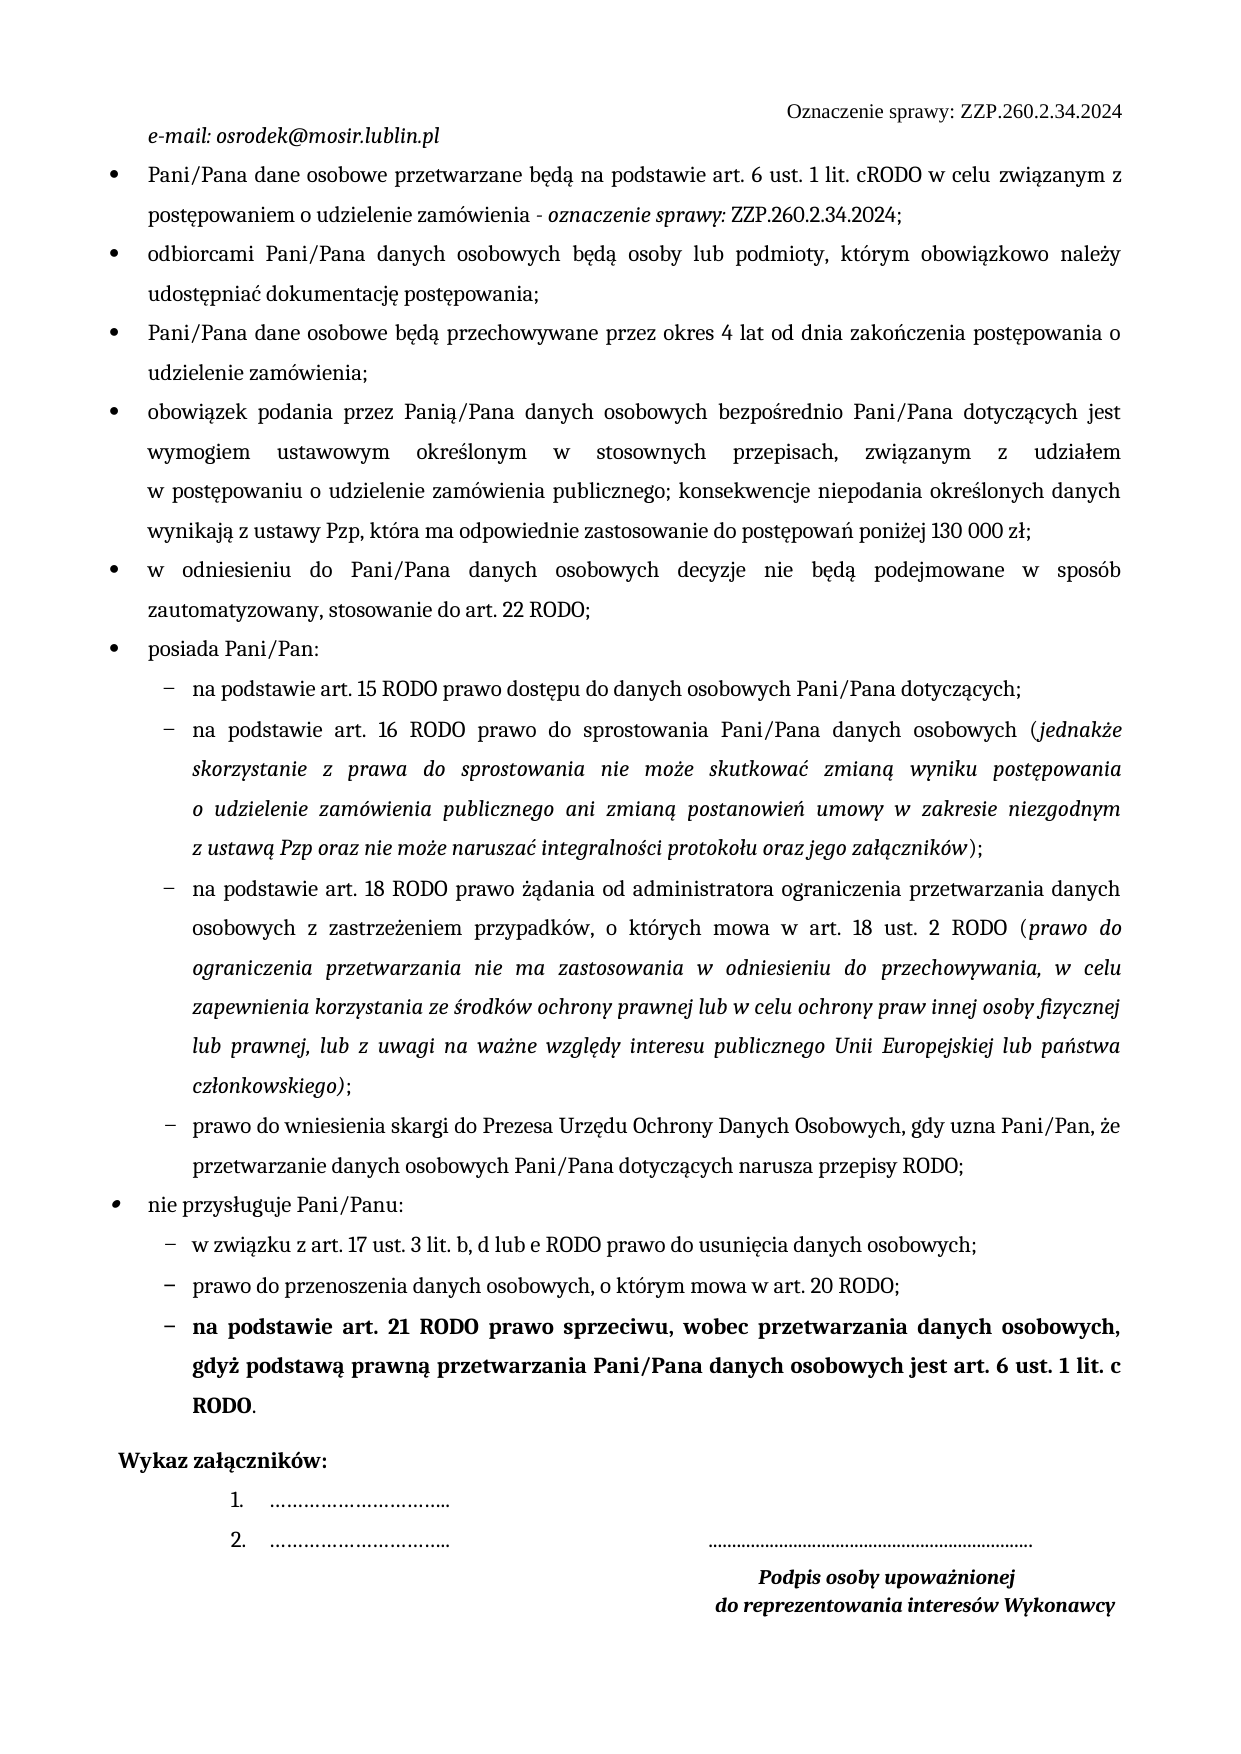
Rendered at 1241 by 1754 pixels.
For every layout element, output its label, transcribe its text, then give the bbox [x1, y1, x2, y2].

text Wykaz załączników: [118, 1447, 1122, 1474]
text e-mail: osrodek@mosir.lublin.pl [148, 123, 1122, 149]
list na podstawie art. 16 RODO prawo do sprostowania Pani/Pana danych osobowych (jednakże skorzystanie z prawa do sprostowania nie może skutkować zmianą wyniku postępowania o udzielenie zamówienia publicznego ani zmianą postanowień umowy w zakresie niezgodnym z ustawą Pzp oraz nie może naruszać integralności protokołu oraz jego załączników); [162, 716, 1122, 862]
list ………………………….. [231, 1487, 1122, 1513]
list na podstawie art. 21 RODO prawo sprzeciwu, wobec przetwarzania danych osobowych, gdyż podstawą prawną przetwarzania Pani/Pana danych osobowych jest art. 6 ust. 1 lit. c RODO. [162, 1313, 1122, 1419]
list Pani/Pana dane osobowe będą przechowywane przez okres 4 lat od dnia zakończenia postępowania o udzielenie zamówienia; [110, 320, 1122, 386]
list posiada Pani/Pan: [110, 636, 1122, 662]
text Podpis osoby upoważnionej [118, 1566, 1122, 1590]
list w związku z art. 17 ust. 3 lit. b, d lub e RODO prawo do usunięcia danych osobowych; [162, 1231, 1122, 1258]
list prawo do wniesienia skargi do Prezesa Urzędu Ochrony Danych Osobowych, gdy uzna Pani/Pan, że przetwarzanie danych osobowych Pani/Pana dotyczących narusza przepisy RODO; [162, 1112, 1122, 1179]
text do reprezentowania interesów Wykonawcy [708, 1593, 1122, 1617]
list prawo do przenoszenia danych osobowych, o którym mowa w art. 20 RODO; [162, 1272, 1122, 1299]
list Pani/Pana dane osobowe przetwarzane będą na podstawie art. 6 ust. 1 lit. cRODO w celu związanym z postępowaniem o udzielenie zamówienia - oznaczenie sprawy: ZZP.260.2.34.2024; [110, 162, 1122, 228]
list na podstawie art. 15 RODO prawo dostępu do danych osobowych Pani/Pana dotyczących; [162, 675, 1122, 702]
list ………………………….. ..................................................................... [231, 1526, 1122, 1553]
list w odniesieniu do Pani/Pana danych osobowych decyzje nie będą podejmowane w sposób zautomatyzowany, stosowanie do art. 22 RODO; [110, 557, 1122, 623]
list obowiązek podania przez Panią/Pana danych osobowych bezpośrednio Pani/Pana dotyczących jest wymogiem ustawowym określonym w stosownych przepisach, związanym z udziałem w postępowaniu o udzielenie zamówienia publicznego; konsekwencje niepodania określonych danych wynikają z ustawy Pzp, która ma odpowiednie zastosowanie do postępowań poniżej 130 000 zł; [110, 399, 1122, 544]
list na podstawie art. 18 RODO prawo żądania od administratora ograniczenia przetwarzania danych osobowych z zastrzeżeniem przypadków, o których mowa w art. 18 ust. 2 RODO (prawo do ograniczenia przetwarzania nie ma zastosowania w odniesieniu do przechowywania, w celu zapewnienia korzystania ze środków ochrony prawnej lub w celu ochrony praw innej osoby fizycznej lub prawnej, lub z uwagi na ważne względy interesu publicznego Unii Europejskiej lub państwa członkowskiego); [162, 875, 1122, 1099]
list odbiorcami Pani/Pana danych osobowych będą osoby lub podmioty, którym obowiązkowo należy udostępniać dokumentację postępowania; [110, 241, 1122, 307]
list nie przysługuje Pani/Panu: [110, 1192, 1122, 1218]
